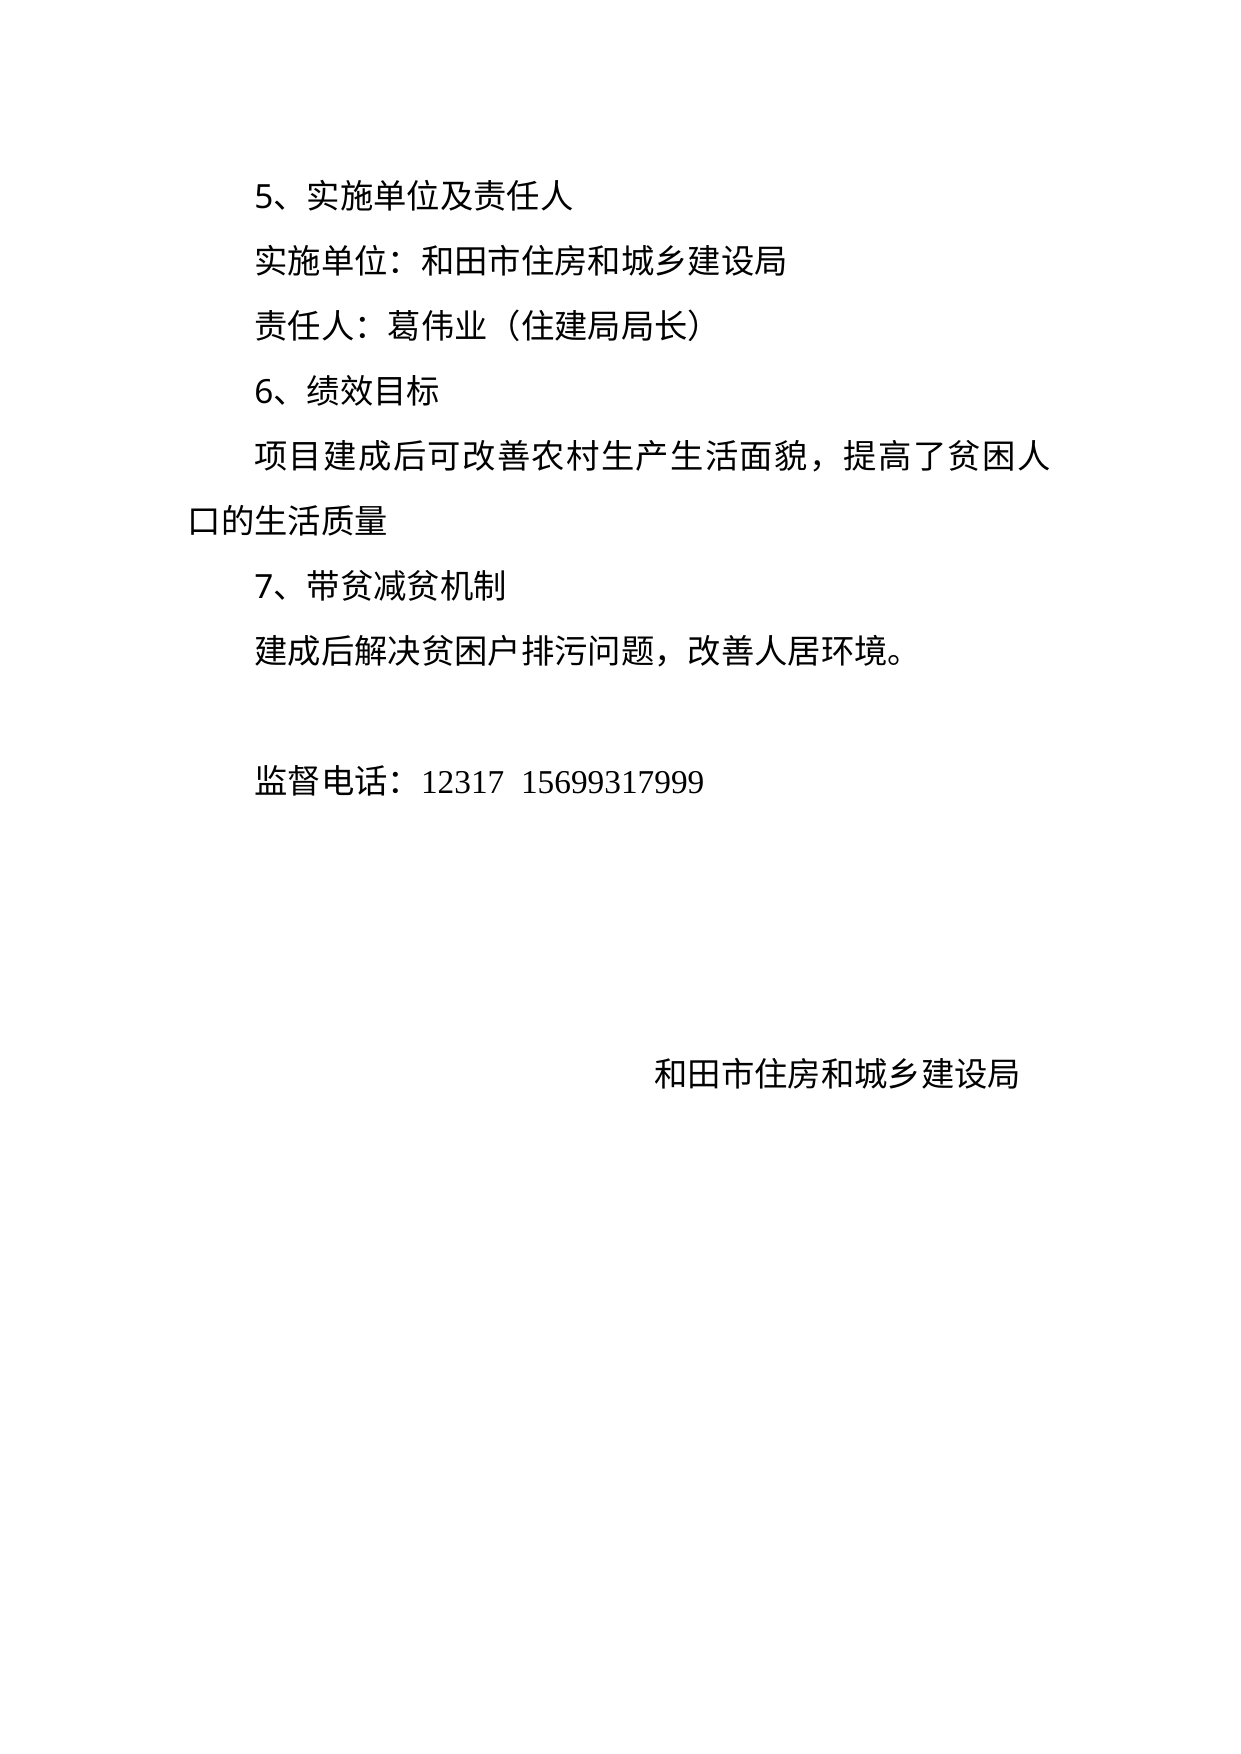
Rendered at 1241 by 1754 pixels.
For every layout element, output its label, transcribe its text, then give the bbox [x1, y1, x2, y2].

list 责任人：葛伟业（住建局局长） [187, 292, 1053, 357]
list 6、绩效目标 [187, 357, 1053, 422]
list 监督电话：12317 15699317999 [187, 747, 1053, 812]
list 实施单位：和田市住房和城乡建设局 [187, 227, 1053, 292]
text 和田市住房和城乡建设局 [187, 1039, 1053, 1104]
text 5、实施单位及责任人 [187, 162, 1053, 227]
list 7、带贫减贫机制 [187, 552, 1053, 617]
list 项目建成后可改善农村生产生活面貌，提高了贫困人口的生活质量 [187, 422, 1053, 552]
list 建成后解决贫困户排污问题，改善人居环境。 [187, 617, 1053, 682]
